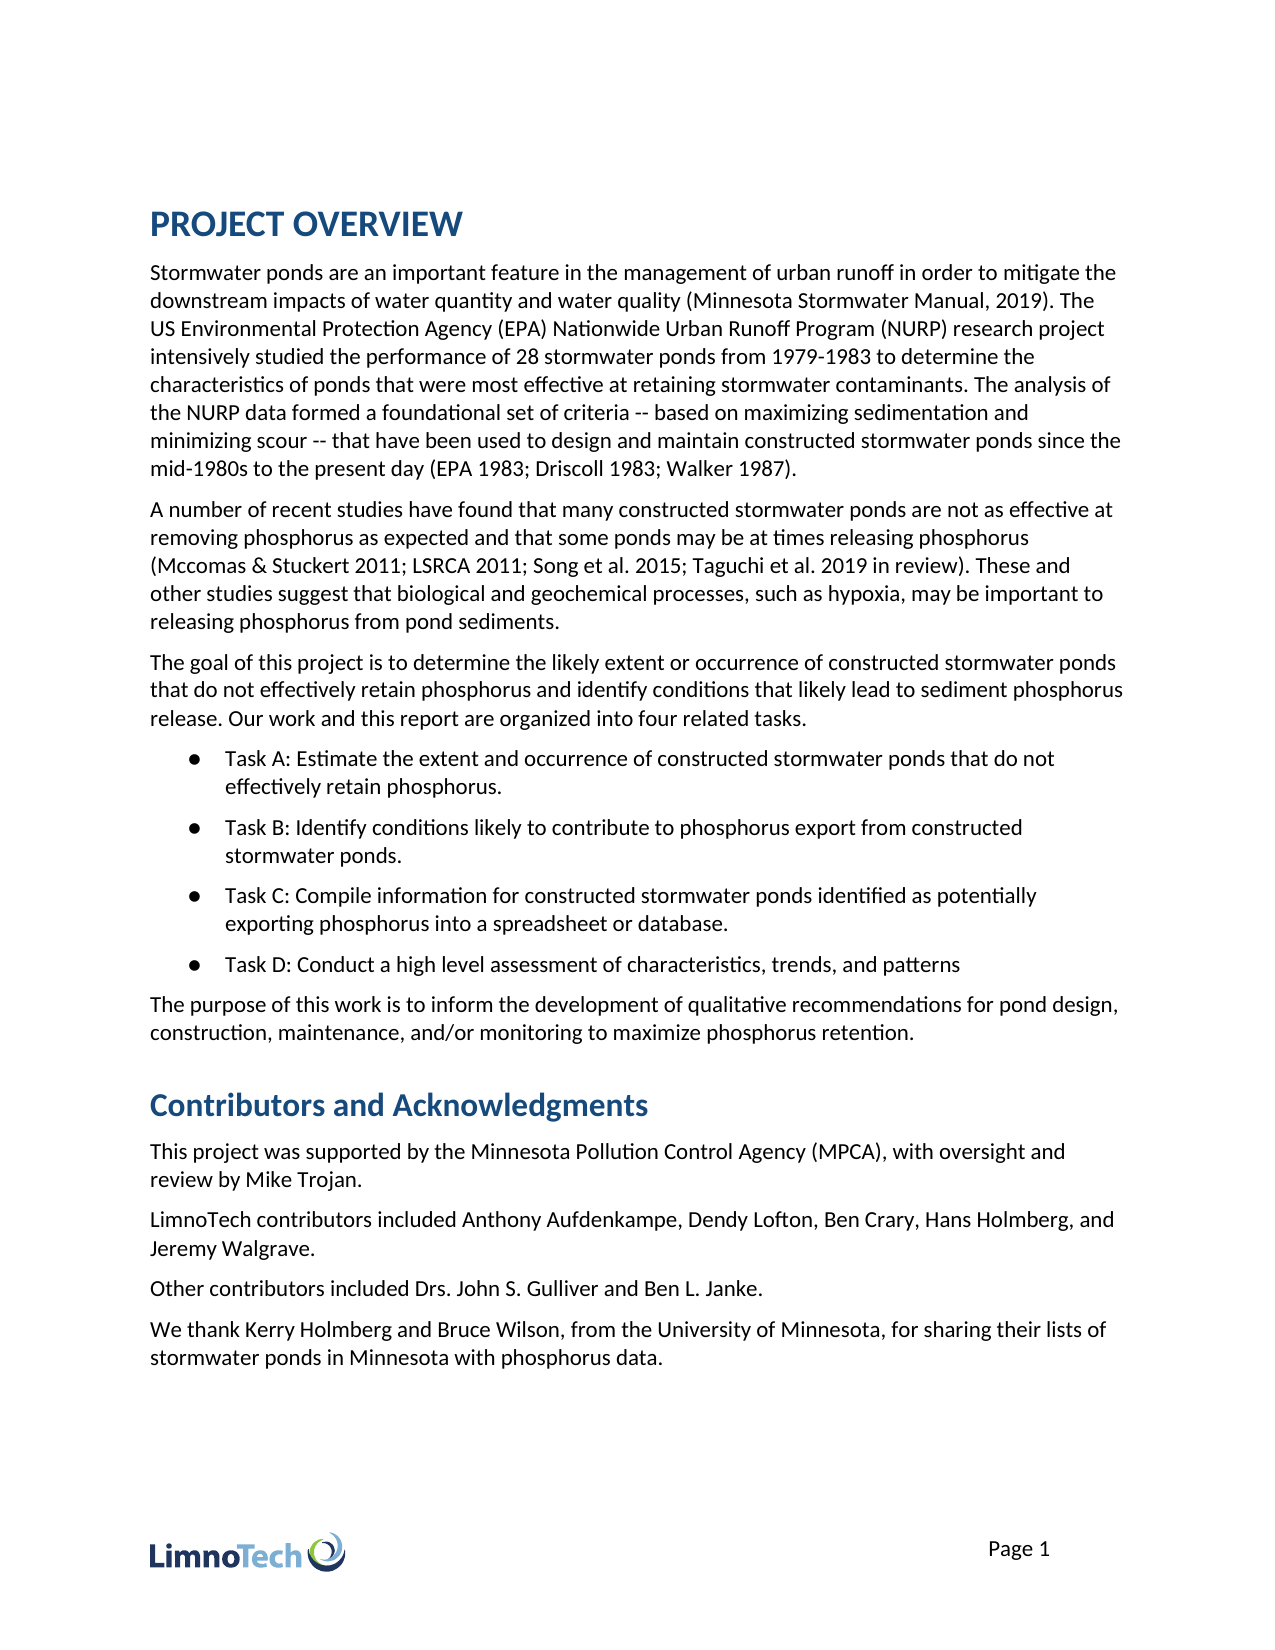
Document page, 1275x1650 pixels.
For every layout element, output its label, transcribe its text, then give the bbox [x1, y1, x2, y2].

list Task D: Conduct a high level assessment of characteristics, trends, and patterns [187, 950, 1125, 978]
subtitle Contributors and Acknowledgments [150, 1084, 1125, 1124]
list Task C: Compile information for constructed stormwater ponds identified as potentially exporting phosphorus into a spreadsheet or database. [187, 881, 1125, 937]
text This project was supported by the Minnesota Pollution Control Agency (MPCA), with oversight and review by Mike Trojan. [150, 1137, 1125, 1193]
text The goal of this project is to determine the likely extent or occurrence of constructed stormwater ponds that do not effectively retain phosphorus and identify conditions that likely lead to sediment phosphorus release. Our work and this report are organized into four related tasks. [150, 648, 1125, 732]
text A number of recent studies have found that many constructed stormwater ponds are not as effective at removing phosphorus as expected and that some ponds may be at times releasing phosphorus (Mccomas & Stuckert 2011; LSRCA 2011; Song et al. 2015; Taguchi et al. 2019 in review). These and other studies suggest that biological and geochemical processes, such as hypoxia, may be important to releasing phosphorus from pond sediments. [150, 495, 1125, 635]
text We thank Kerry Holmberg and Bruce Wilson, from the University of Minnesota, for sharing their lists of stormwater ponds in Minnesota with phosphorus data. [150, 1315, 1125, 1371]
text Stormwater ponds are an important feature in the management of urban runoff in order to mitigate the downstream impacts of water quantity and water quality (Minnesota Stormwater Manual, 2019). The US Environmental Protection Agency (EPA) Nationwide Urban Runoff Program (NURP) research project intensively studied the performance of 28 stormwater ponds from 1979-1983 to determine the characteristics of ponds that were most effective at retaining stormwater contaminants. The analysis of the NURP data formed a foundational set of criteria -- based on maximizing sedimentation and minimizing scour -- that have been used to design and maintain constructed stormwater ponds since the mid-1980s to the present day (EPA 1983; Driscoll 1983; Walker 1987). [150, 258, 1125, 482]
text The purpose of this work is to inform the development of qualitative recommendations for pond design, construction, maintenance, and/or monitoring to maximize phosphorus retention. [150, 990, 1125, 1046]
text LimnoTech contributors included Anthony Aufdenkampe, Dendy Lofton, Ben Crary, Hans Holmberg, and Jeremy Walgrave. [150, 1206, 1125, 1262]
list Task A: Estimate the extent and occurrence of constructed stormwater ponds that do not effectively retain phosphorus. [187, 744, 1125, 800]
text Other contributors included Drs. John S. Gulliver and Ben L. Janke. [150, 1274, 1125, 1302]
subtitle Project Overview [150, 200, 1125, 246]
list Task B: Identify conditions likely to contribute to phosphorus export from constructed stormwater ponds. [187, 813, 1125, 869]
